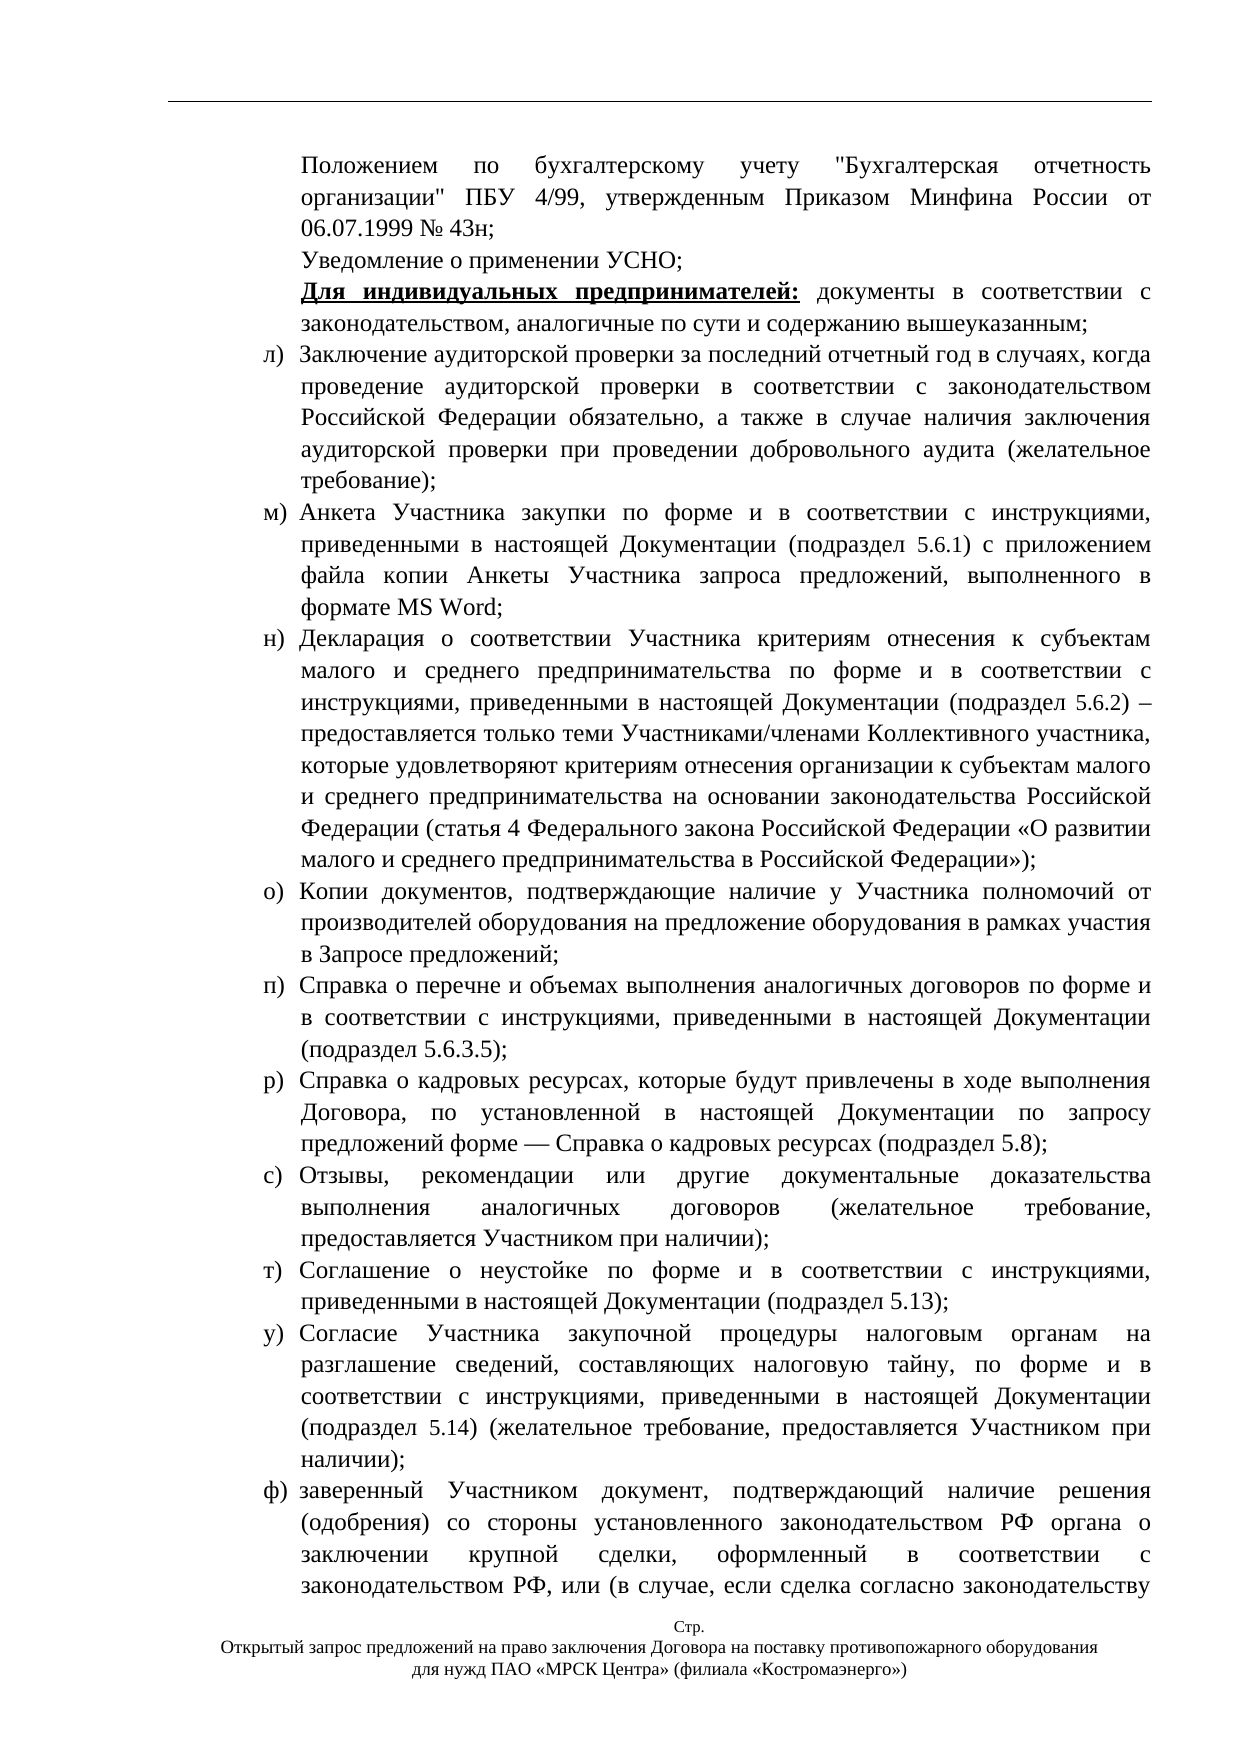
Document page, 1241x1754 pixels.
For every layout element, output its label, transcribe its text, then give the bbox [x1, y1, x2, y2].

list Заключение аудиторской проверки за последний отчетный год в случаях, когда проведение аудиторской проверки в соответствии с законодательством Российской Федерации обязательно, а также в случае наличия заключения аудиторской проверки при проведении добровольного аудита (желательное требование); [263, 339, 1152, 494]
list Справка о кадровых ресурсах, которые будут привлечены в ходе выполнения Договора, по установленной в настоящей Документации по запросу предложений форме — Справка о кадровых ресурсах (подраздел 5.8); [263, 1065, 1152, 1157]
list Справка о перечне и объемах выполнения аналогичных договоров по форме и в соответствии с инструкциями, приведенными в настоящей Документации (подраздел 5.6.3.5); [263, 971, 1152, 1062]
list Декларация о соответствии Участника критериям отнесения к субъектам малого и среднего предпринимательства по форме и в соответствии с инструкциями, приведенными в настоящей Документации (подраздел 5.6.2) – предоставляется только теми Участниками/членами Коллективного участника, которые удовлетворяют критериям отнесения организации к субъектам малого и среднего предпринимательства на основании законодательства Российской Федерации (статья 4 Федерального закона Российской Федерации «О развитии малого и среднего предпринимательства в Российской Федерации»); [263, 623, 1152, 873]
list Соглашение о неустойке по форме и в соответствии с инструкциями, приведенными в настоящей Документации (подраздел 5.13); [263, 1255, 1152, 1315]
list Копии документов, подтверждающие наличие у Участника полномочий от производителей оборудования на предложение оборудования в рамках участия в Запросе предложений; [263, 876, 1152, 968]
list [263, 1476, 1152, 1599]
list Анкета Участника закупки по форме и в соответствии с инструкциями, приведенными в настоящей Документации (подраздел 5.6.1) с приложением файла копии Анкеты Участника запроса предложений, выполненного в формате MS Word; [263, 497, 1152, 621]
list Отзывы, рекомендации или другие документальные доказательства выполнения аналогичных договоров (желательное требование, предоставляется Участником при наличии); [263, 1160, 1152, 1252]
text Уведомление о применении УСНО; [301, 245, 1152, 273]
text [301, 150, 1152, 242]
text Для индивидуальных предпринимателей: документы в соответствии с законодательством, аналогичные по сути и содержанию вышеуказанным; [301, 276, 1152, 337]
list Согласие Участника закупочной процедуры налоговым органам на разглашение сведений, составляющих налоговую тайну, по форме и в соответствии с инструкциями, приведенными в настоящей Документации (подраздел 5.14) (желательное требование, предоставляется Участником при наличии); [263, 1318, 1152, 1473]
